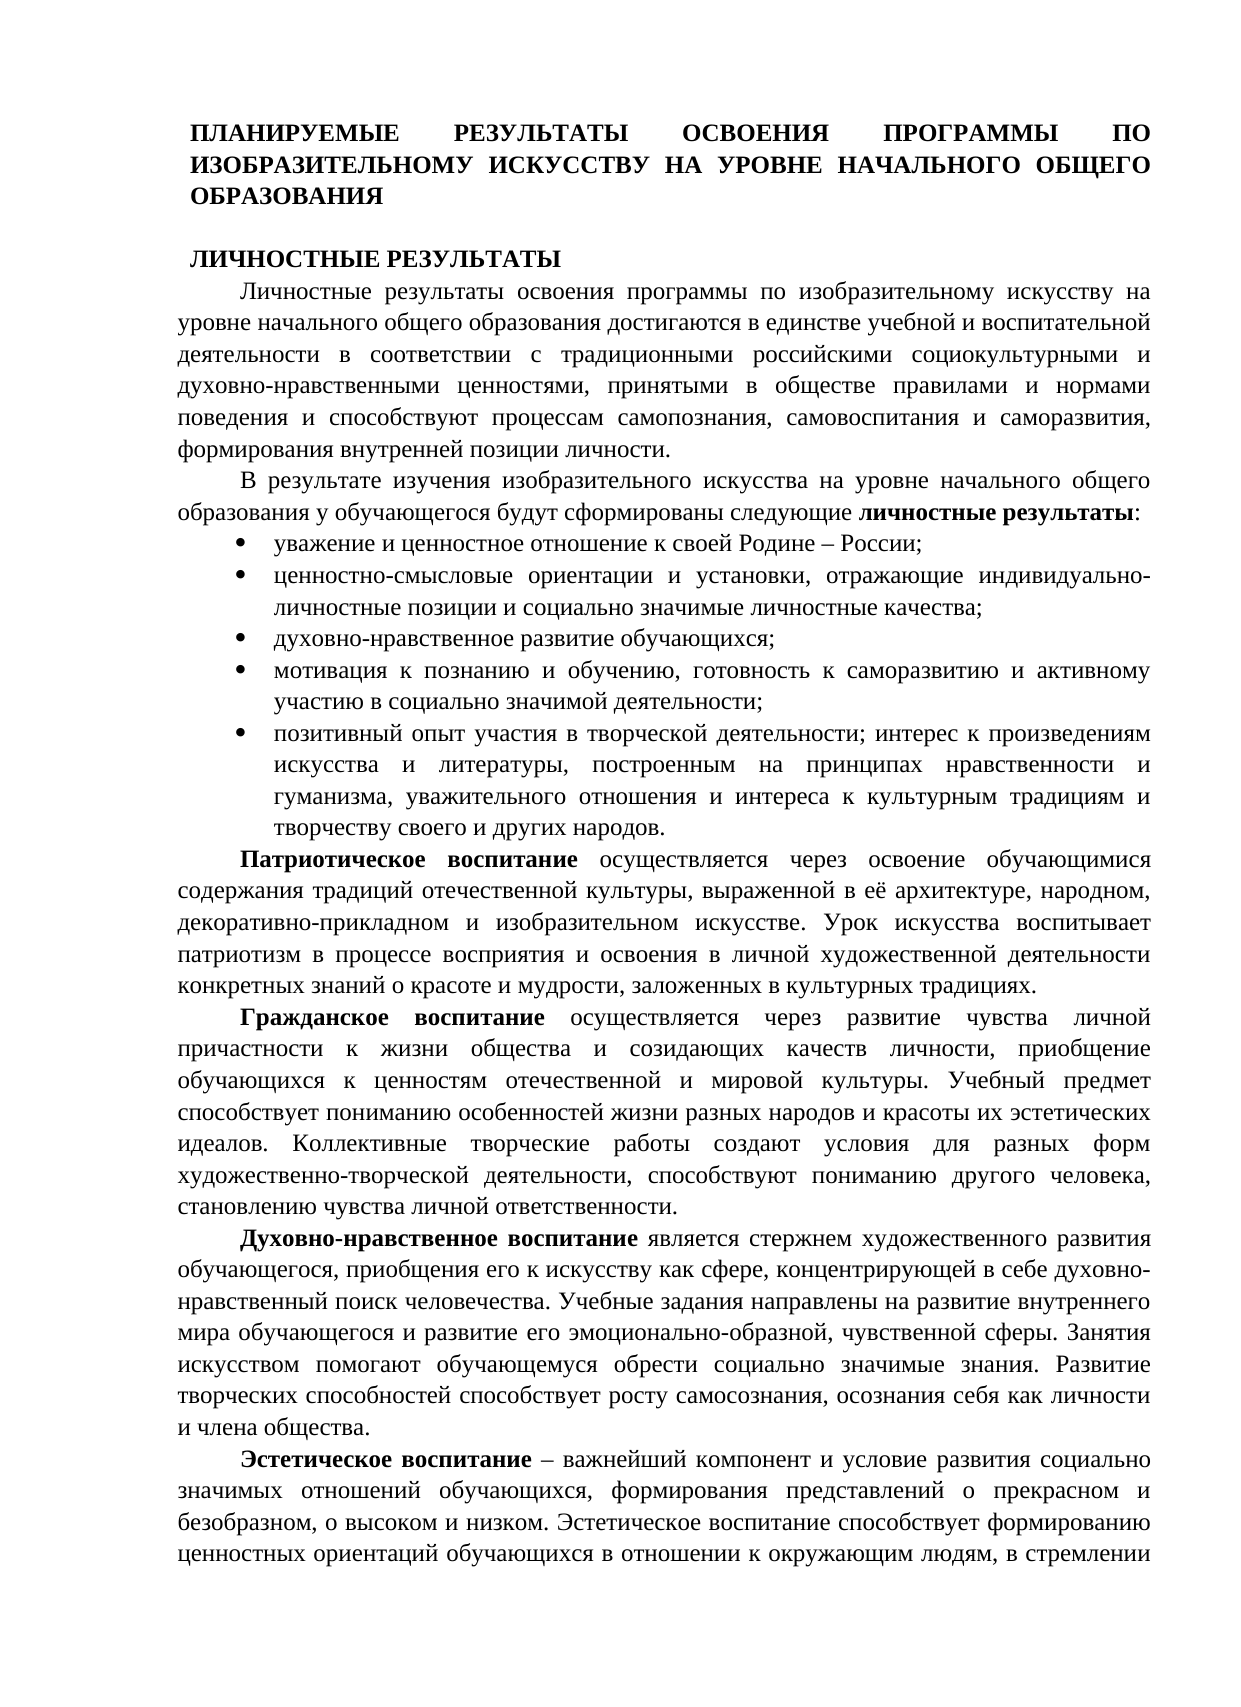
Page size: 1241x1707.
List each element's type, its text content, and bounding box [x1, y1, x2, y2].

text ​ПЛАНИРУЕМЫЕ РЕЗУЛЬТАТЫ ОСВОЕНИЯ ПРОГРАММЫ ПО ИЗОБРАЗИТЕЛЬНОМУ ИСКУССТВУ НА УРОВНЕ НАЧАЛЬНОГО ОБЩЕГО ОБРАЗОВАНИЯ [190, 118, 1152, 210]
list духовно-нравственное развитие обучающихся; [236, 623, 1152, 652]
text В результате изучения изобразительного искусства на уровне начального общего образования у обучающегося будут сформированы следующие личностные результаты: [177, 465, 1152, 526]
text Гражданское воспитание осуществляется через развитие чувства личной причастности к жизни общества и созидающих качеств личности, приобщение обучающихся к ценностям отечественной и мировой культуры. Учебный предмет способствует пониманию особенностей жизни разных народов и красоты их эстетических идеалов. Коллективные творческие работы создают условия для разных форм художественно-творческой деятельности, способствуют пониманию другого человека, становлению чувства личной ответственности. [177, 1002, 1152, 1220]
text ЛИЧНОСТНЫЕ РЕЗУЛЬТАТЫ [190, 244, 1152, 273]
list позитивный опыт участия в творческой деятельности; интерес к произведениям искусства и литературы, построенным на принципах нравственности и гуманизма, уважительного отношения и интереса к культурным традициям и творчеству своего и других народов. [236, 718, 1152, 841]
list уважение и ценностное отношение к своей Родине – России; [236, 528, 1152, 557]
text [177, 1444, 1152, 1567]
text Духовно-нравственное воспитание является стержнем художественного развития обучающегося, приобщения его к искусству как сфере, концентрирующей в себе духовно-нравственный поиск человечества. Учебные задания направлены на развитие внутреннего мира обучающегося и развитие его эмоционально-образной, чувственной сферы. Занятия искусством помогают обучающемуся обрести социально значимые знания. Развитие творческих способностей способствует росту самосознания, осознания себя как личности и члена общества. [177, 1223, 1152, 1441]
text Патриотическое воспитание осуществляется через освоение обучающимися содержания традиций отечественной культуры, выраженной в её архитектуре, народном, декоративно-прикладном и изобразительном искусстве. Урок искусства воспитывает патриотизм в процессе восприятия и освоения в личной художественной деятельности конкретных знаний о красоте и мудрости, заложенных в культурных традициях. [177, 844, 1152, 999]
list ценностно-смысловые ориентации и установки, отражающие индивидуально-личностные позиции и социально значимые личностные качества; [236, 560, 1152, 620]
text Личностные результаты освоения программы по изобразительному искусству на уровне начального общего образования достигаются в единстве учебной и воспитательной деятельности в соответствии с традиционными российскими социокультурными и духовно-нравственными ценностями, принятыми в обществе правилами и нормами поведения и способствуют процессам самопознания, самовоспитания и саморазвития, формирования внутренней позиции личности. [177, 276, 1152, 462]
list мотивация к познанию и обучению, готовность к саморазвитию и активному участию в социально значимой деятельности; [236, 655, 1152, 715]
